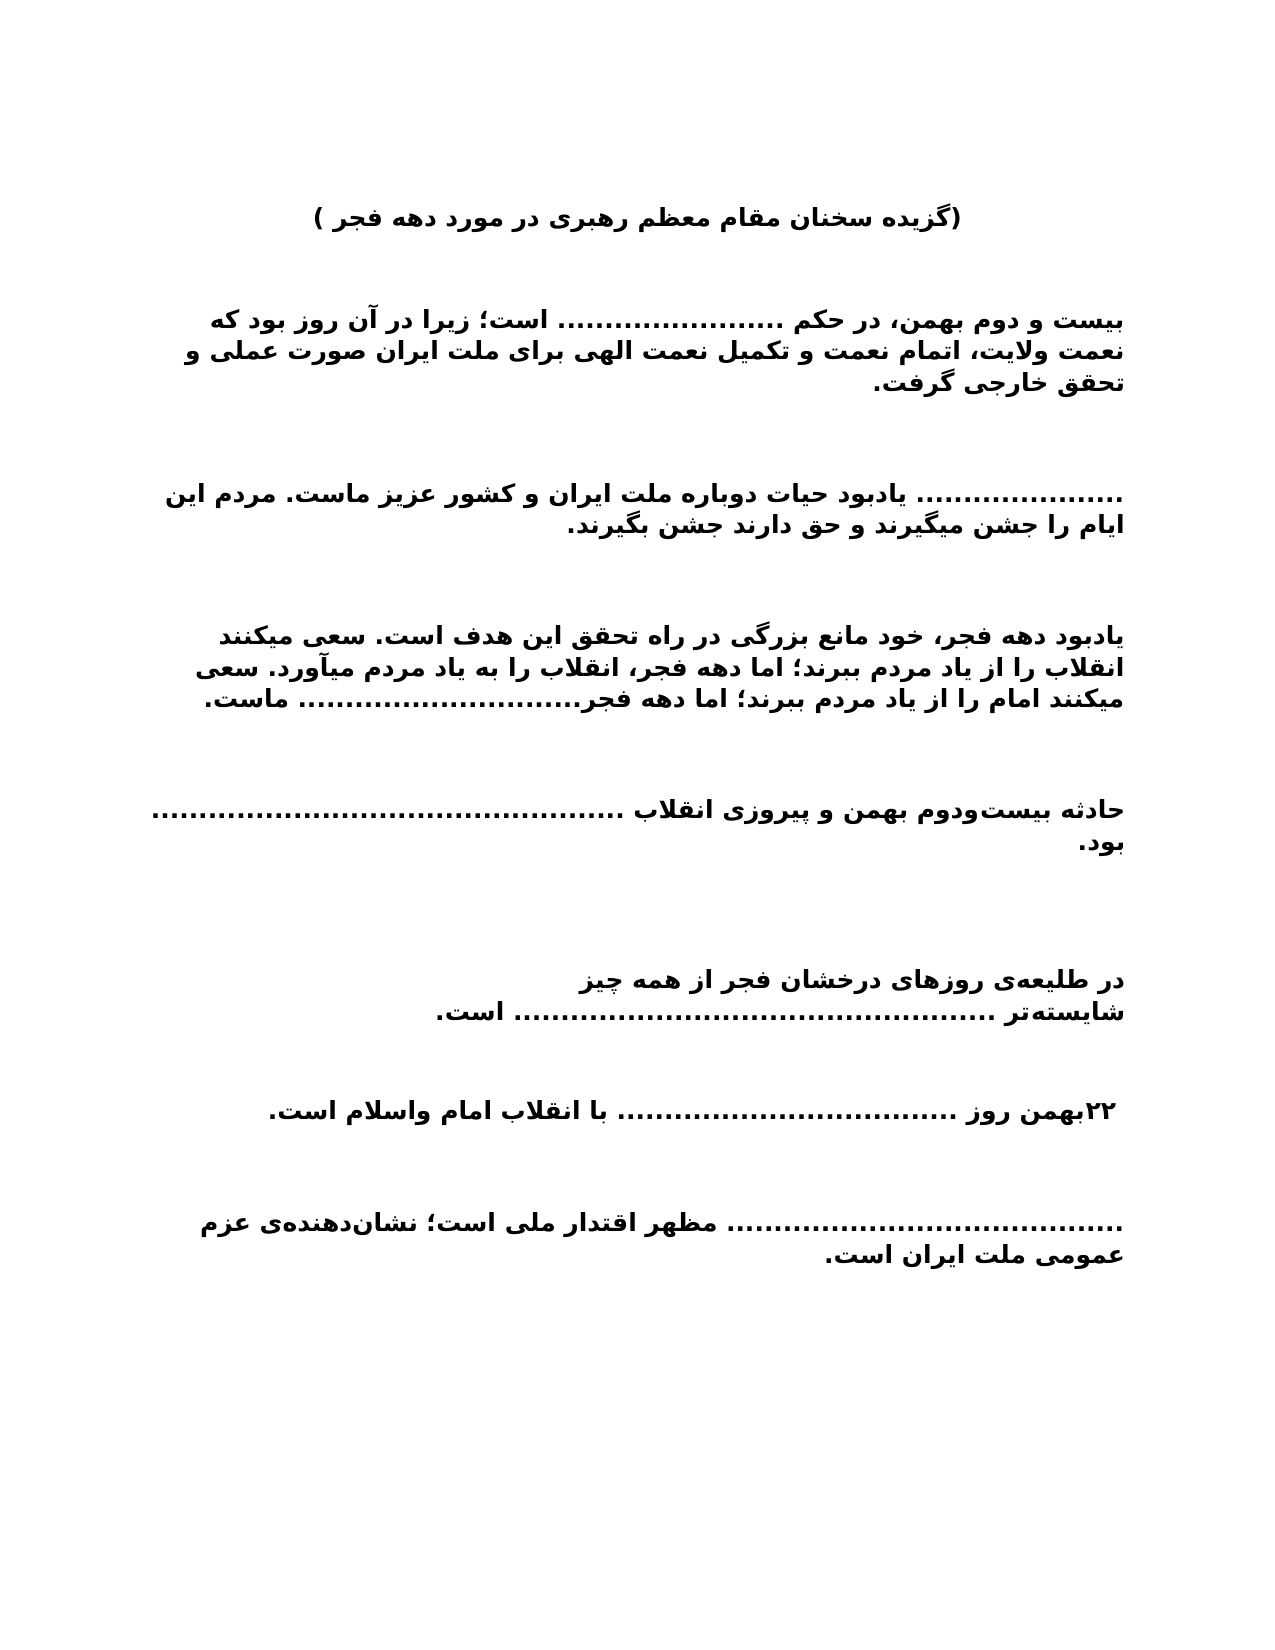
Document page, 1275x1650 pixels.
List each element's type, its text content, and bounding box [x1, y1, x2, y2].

list در طلیعه‌ی‌ روزهای‌ درخشان‌ فجر از همه‌ چیز شایسته‌تر ................................................... است. [150, 965, 1125, 1026]
text حادثه بیست‌ودوم بهمن و پیروزی انقلاب .................................................. بود. [150, 732, 1125, 856]
list ۲۲بهمن روز .................................... با انقلاب امام واسلام است. [150, 1065, 1125, 1126]
text ...................... یادبود حیات دوباره ملت ایران و کشور عزیز ماست. مردم این ایام را جشن می‏گیرند و حق دارند جشن بگیرند. [150, 416, 1125, 539]
list .......................................... مظهر اقتدار ملی است؛ نشان‌دهنده‌ی عزم عمومی ملت ایران است. [150, 1208, 1125, 1269]
text (گزیده سخنان مقام معظم رهبری در مورد دهه فجر ) [950, 203, 1125, 233]
text بیست و دوم بهمن، در حکم ........................ است؛ زیرا در آن روز بود که نعمت ولایت، اتمام نعمت و تکمیل نعمت الهی برای ملت ایران صورت عملی و تحقق خارجی گرفت. [150, 305, 1125, 397]
text (گزیده سخنان مقام معظم رهبری در مورد دهه فجر ) [150, 203, 949, 233]
text یادبود دهه فجر، خود مانع بزرگی در راه تحقق این هدف است. سعی می‏کنند انقلاب را از یاد مردم ببرند؛ اما دهه فجر، انقلاب را به یاد مردم می‏آورد. سعی می‏کنند امام را از یاد مردم ببرند؛ اما دهه فجر.............................. ماست. [150, 558, 1125, 713]
